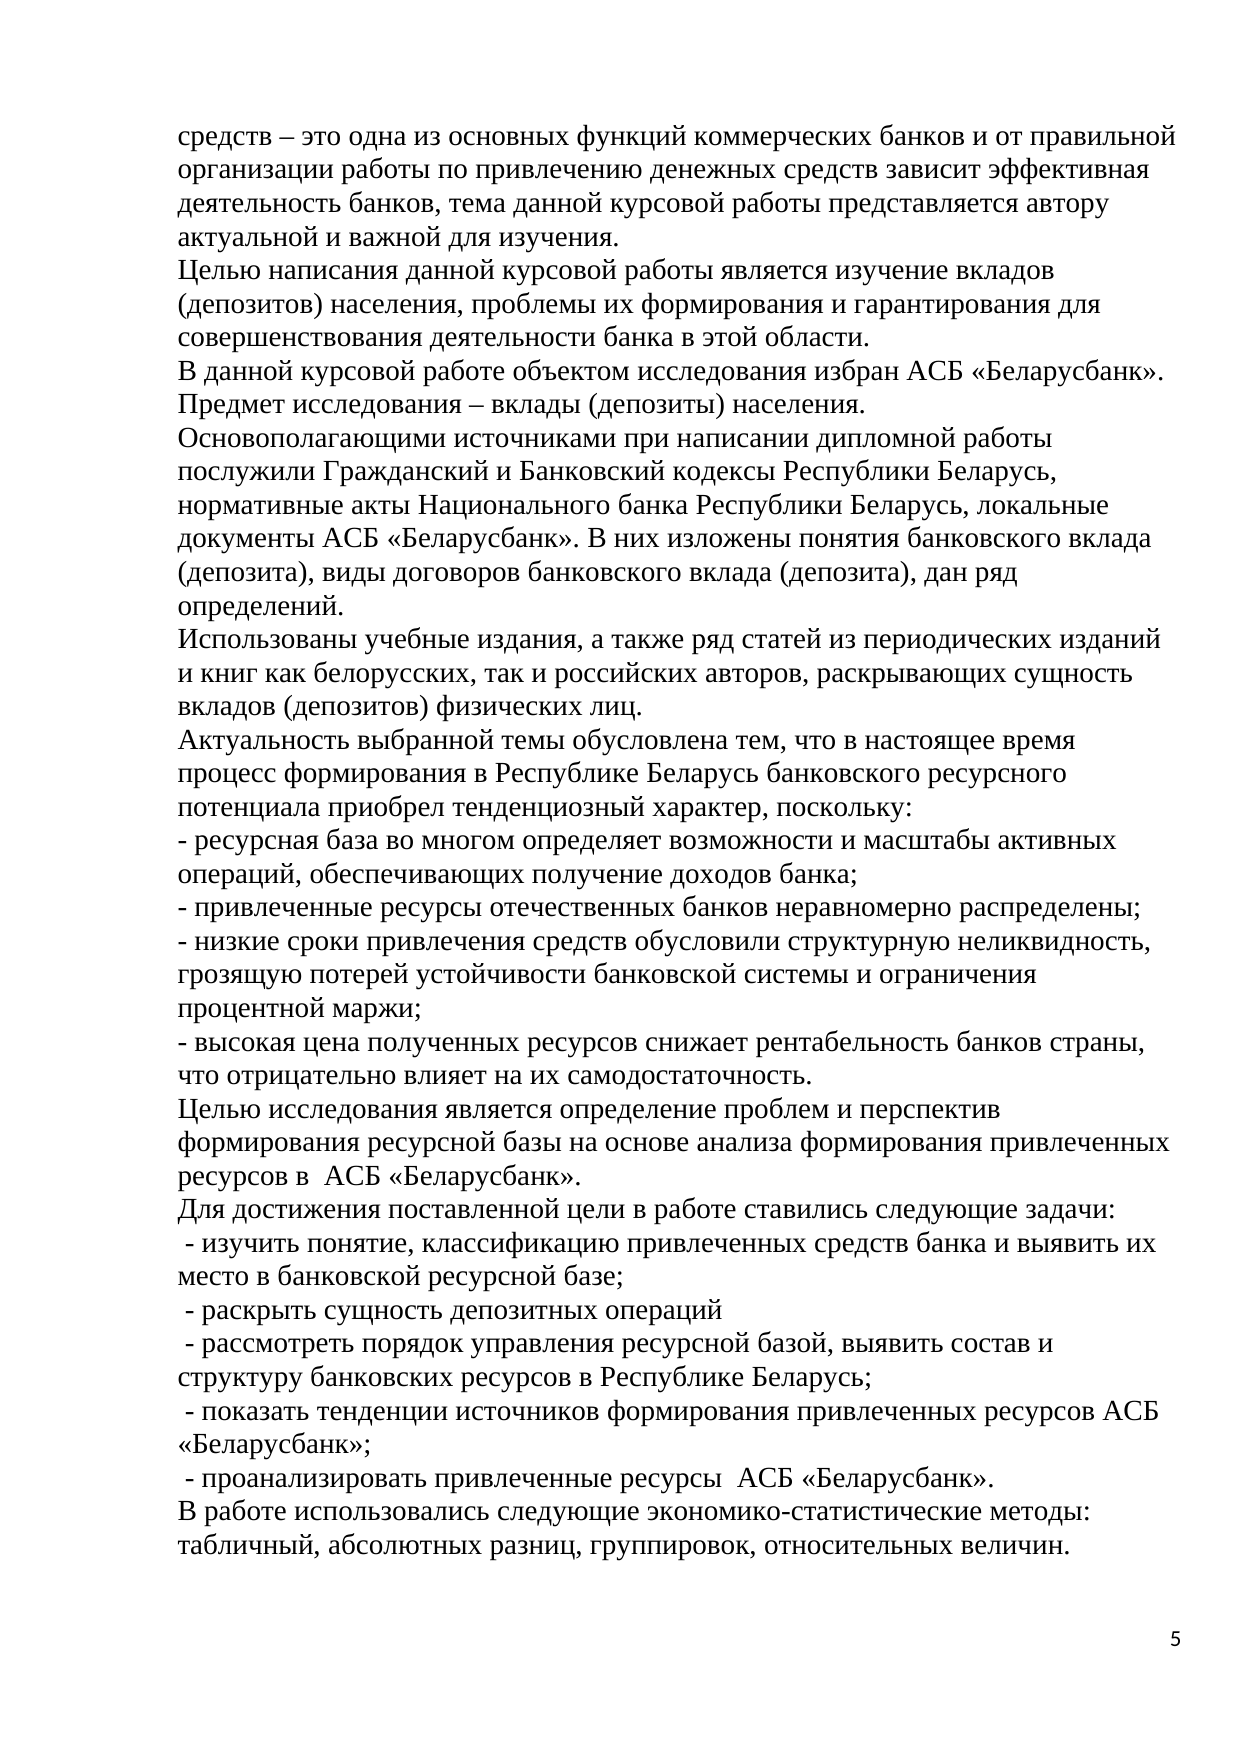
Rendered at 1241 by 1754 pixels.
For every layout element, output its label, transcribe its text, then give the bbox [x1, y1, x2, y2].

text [177, 118, 1181, 1091]
text - показать тенденции источников формирования привлеченных ресурсов АСБ «Беларусбанк»; [177, 1393, 1181, 1460]
text Для достижения поставленной цели в работе ставились следующие задачи: [177, 1191, 1181, 1225]
text - изучить понятие, классификацию привлеченных средств банка и выявить их место в банковской ресурсной базе; [177, 1225, 1181, 1292]
text В работе использовались следующие экономико-статистические методы: табличный, абсолютных разниц, группировок, относительных величин. [177, 1493, 1181, 1560]
text - раскрыть сущность депозитных операций [177, 1292, 1181, 1326]
text - проанализировать привлеченные ресурсы АСБ «Беларусбанк». [177, 1460, 1181, 1493]
text Целью исследования является определение проблем и перспектив формирования ресурсной базы на основе анализа формирования привлеченных ресурсов в АСБ «Беларусбанк». [177, 1091, 1181, 1191]
text - рассмотреть порядок управления ресурсной базой, выявить состав и структуру банковских ресурсов в Республике Беларусь; [177, 1326, 1181, 1393]
